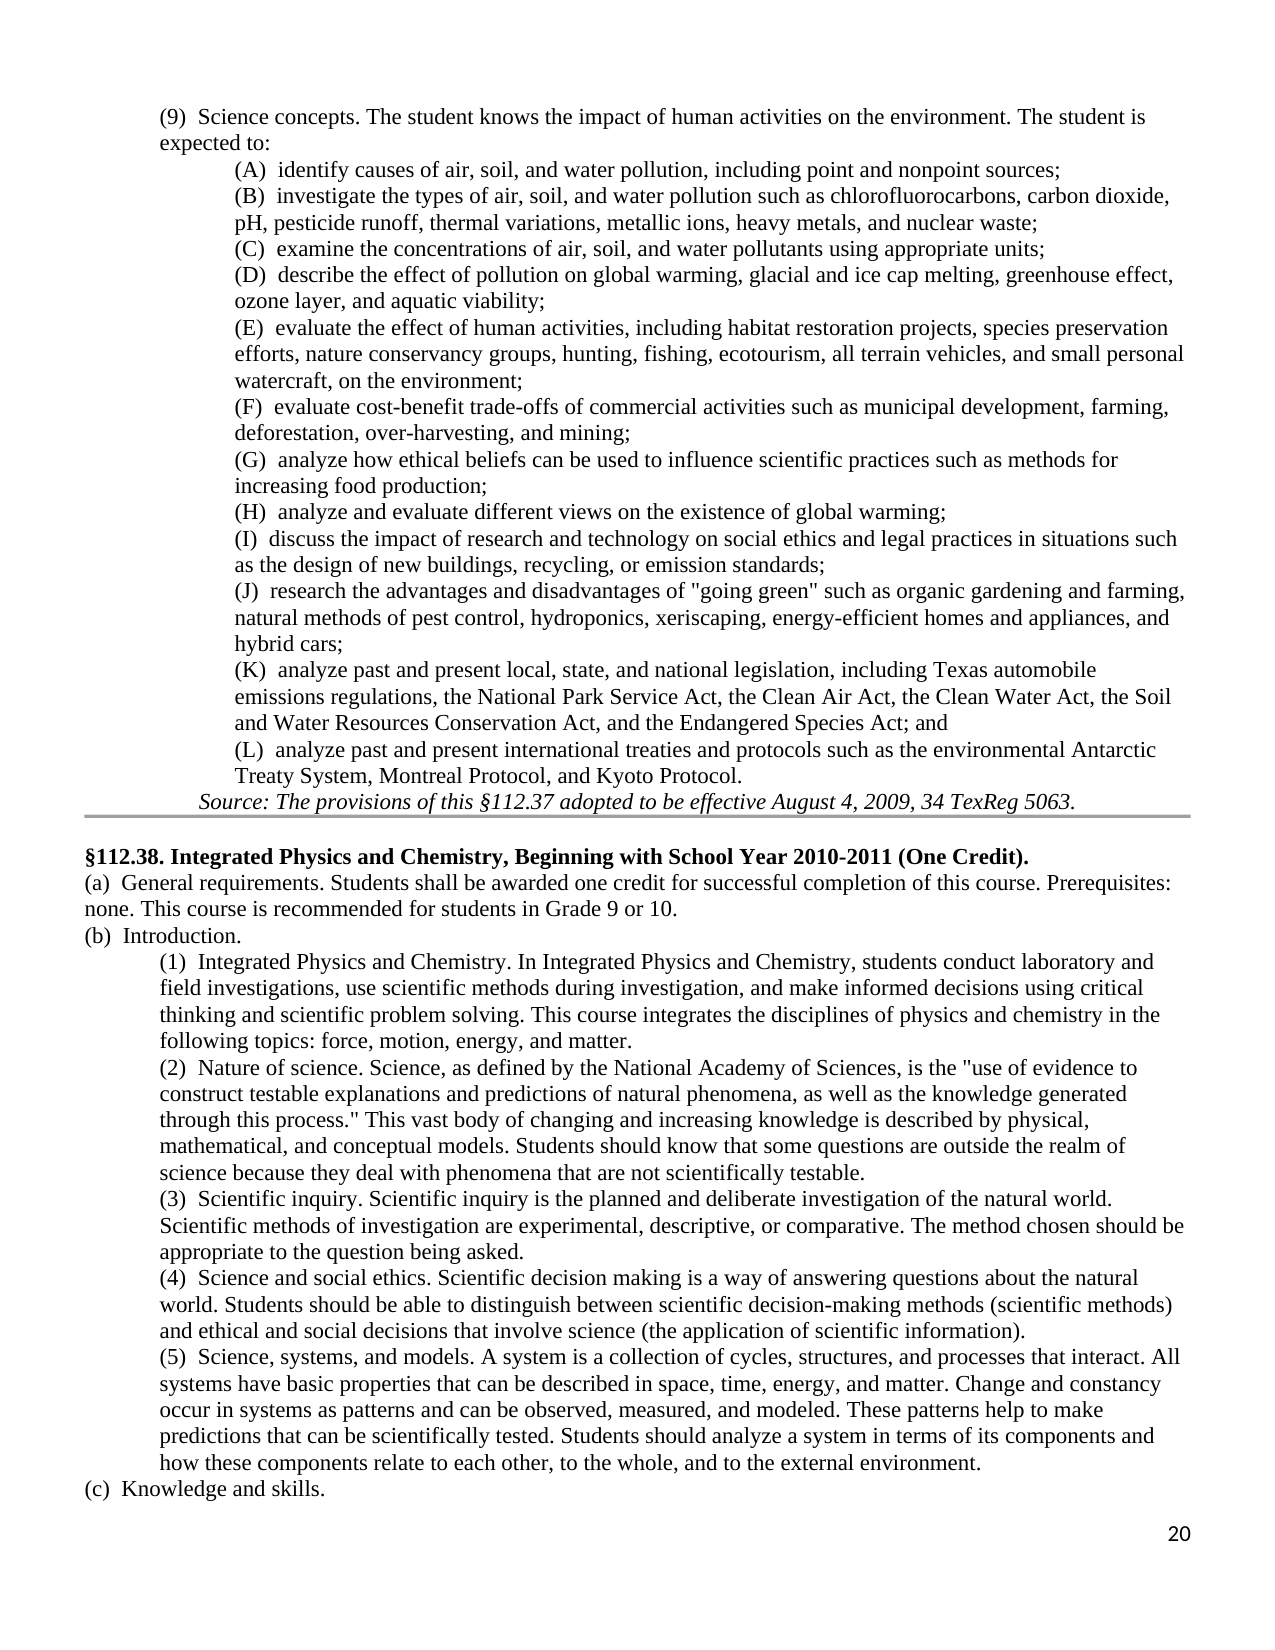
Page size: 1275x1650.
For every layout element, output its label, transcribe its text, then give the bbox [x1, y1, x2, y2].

text (a) General requirements. Students shall be awarded one credit for successful completion of this course. Prerequisites: none. This course is recommended for students in Grade 9 or 10. [84, 869, 1191, 922]
text (F) evaluate cost-benefit trade-offs of commercial activities such as municipal development, farming, deforestation, over-harvesting, and mining; [234, 393, 1191, 446]
text (B) investigate the types of air, soil, and water pollution such as chlorofluorocarbons, carbon dioxide, pH, pesticide runoff, thermal variations, metallic ions, heavy metals, and nuclear waste; [234, 182, 1191, 235]
text (C) examine the concentrations of air, soil, and water pollutants using appropriate units; [234, 235, 1191, 261]
text (H) analyze and evaluate different views on the existence of global warming; [234, 498, 1191, 525]
text (2) Nature of science. Science, as defined by the National Academy of Sciences, is the "use of evidence to construct testable explanations and predictions of natural phenomena, as well as the knowledge generated through this process." This vast body of changing and increasing knowledge is described by physical, mathematical, and conceptual models. Students should know that some questions are outside the realm of science because they deal with phenomena that are not scientifically testable. [159, 1053, 1191, 1185]
text (4) Science and social ethics. Scientific decision making is a way of answering questions about the natural world. Students should be able to distinguish between scientific decision-making methods (scientific methods) and ethical and social decisions that involve science (the application of scientific information). [159, 1264, 1191, 1343]
text (K) analyze past and present local, state, and national legislation, including Texas automobile emissions regulations, the National Park Service Act, the Clean Air Act, the Clean Water Act, the Soil and Water Resources Conservation Act, and the Endangered Species Act; and [234, 657, 1191, 736]
text (D) describe the effect of pollution on global warming, glacial and ice cap melting, greenhouse effect, ozone layer, and aquatic viability; [234, 261, 1191, 314]
text (b) Introduction. [84, 922, 1191, 948]
text (1) Integrated Physics and Chemistry. In Integrated Physics and Chemistry, students conduct laboratory and field investigations, use scientific methods during investigation, and make informed decisions using critical thinking and scientific problem solving. This course integrates the disciplines of physics and chemistry in the following topics: force, motion, energy, and matter. [159, 948, 1191, 1053]
text (L) analyze past and present international treaties and protocols such as the environmental Antarctic Treaty System, Montreal Protocol, and Kyoto Protocol. [234, 736, 1191, 788]
text (G) analyze how ethical beliefs can be used to influence scientific practices such as methods for increasing food production; [234, 446, 1191, 498]
text (J) research the advantages and disadvantages of "going green" such as organic gardening and farming, natural methods of pest control, hydroponics, xeriscaping, energy-efficient homes and appliances, and hybrid cars; [234, 577, 1191, 657]
text (5) Science, systems, and models. A system is a collection of cycles, structures, and processes that interact. All systems have basic properties that can be described in space, time, energy, and matter. Change and constancy occur in systems as patterns and can be observed, measured, and modeled. These patterns help to make predictions that can be scientifically tested. Students should analyze a system in terms of its components and how these components relate to each other, to the whole, and to the external environment. [159, 1343, 1191, 1475]
text (A) identify causes of air, soil, and water pollution, including point and nonpoint sources; [234, 156, 1191, 182]
text §112.38. Integrated Physics and Chemistry, Beginning with School Year 2010-2011 (One Credit). [84, 843, 1191, 869]
text (3) Scientific inquiry. Scientific inquiry is the planned and deliberate investigation of the natural world. Scientific methods of investigation are experimental, descriptive, or comparative. The method chosen should be appropriate to the question being asked. [159, 1185, 1191, 1264]
text (I) discuss the impact of research and technology on social ethics and legal practices in situations such as the design of new buildings, recycling, or emission standards; [234, 525, 1191, 577]
text Source: The provisions of this §112.37 adopted to be effective August 4, 2009, 34 TexReg 5063. [84, 788, 1191, 814]
text (E) evaluate the effect of human activities, including habitat restoration projects, species preservation efforts, nature conservancy groups, hunting, fishing, ecotourism, all terrain vehicles, and small personal watercraft, on the environment; [234, 314, 1191, 393]
text (c) Knowledge and skills. [84, 1475, 1191, 1502]
text (9) Science concepts. The student knows the impact of human activities on the environment. The student is expected to: [159, 103, 1191, 156]
